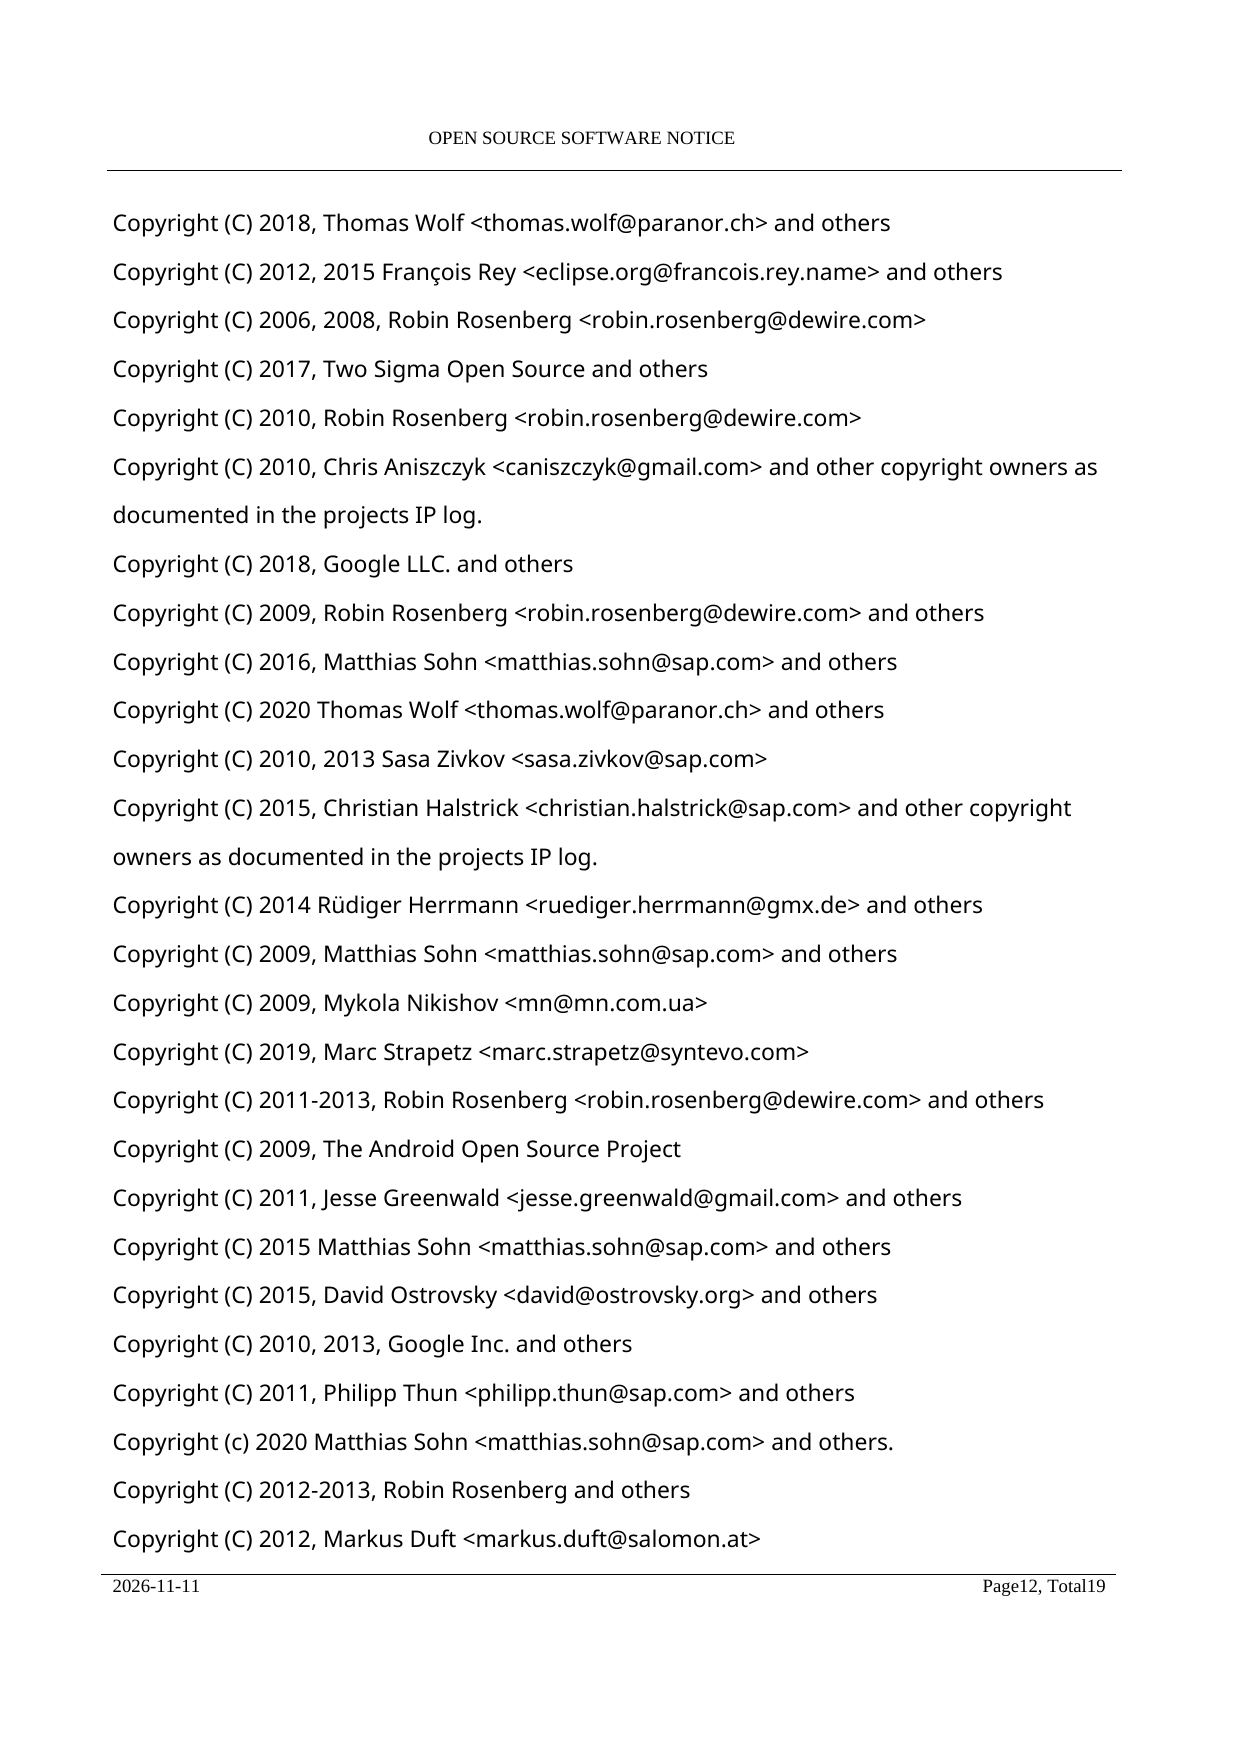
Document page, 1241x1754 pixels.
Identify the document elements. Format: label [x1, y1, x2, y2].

text [112, 206, 1128, 1555]
